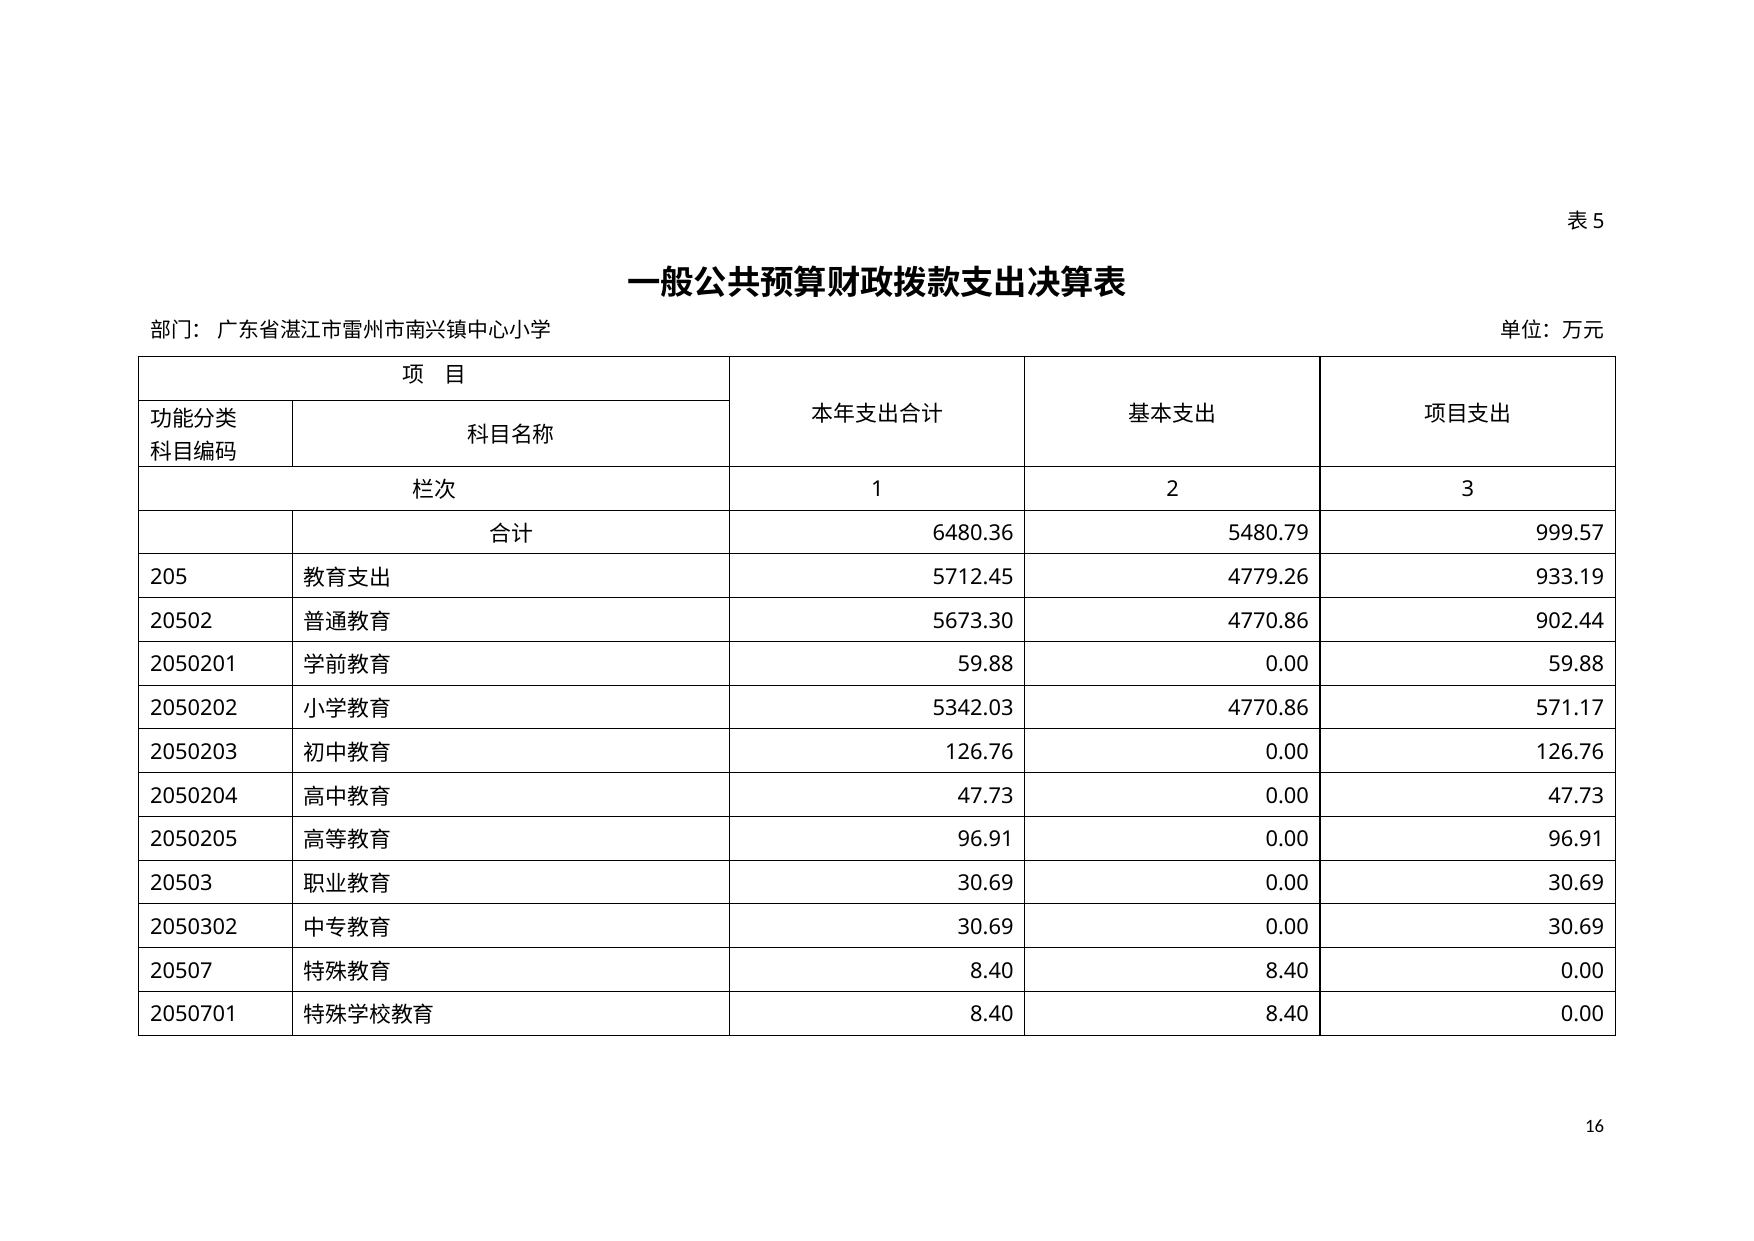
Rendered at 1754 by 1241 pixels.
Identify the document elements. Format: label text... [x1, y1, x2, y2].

table_cell 30.69 [730, 861, 1024, 903]
table_cell 2 [1025, 467, 1319, 509]
table_cell 8.40 [730, 948, 1024, 991]
table_cell 0.00 [1321, 992, 1615, 1034]
table_cell 59.88 [1321, 642, 1615, 684]
table_cell 项目支出 [1321, 357, 1615, 466]
table_cell [139, 511, 292, 553]
table_cell 2050201 [139, 642, 292, 684]
table_cell 5712.45 [730, 554, 1024, 597]
table_cell 初中教育 [293, 729, 729, 772]
table_cell 本年支出合计 [730, 357, 1024, 466]
table_cell 1 [730, 467, 1024, 509]
table_cell 0.00 [1025, 861, 1319, 903]
table_cell 小学教育 [293, 686, 729, 728]
table_cell 4779.26 [1025, 554, 1319, 597]
table_cell 一般公共预算财政拨款支出决算表 [139, 247, 1615, 312]
table_cell 59.88 [730, 642, 1024, 684]
table_cell 2050205 [139, 817, 292, 859]
table_cell 高等教育 [293, 817, 729, 859]
table_cell 30.69 [1321, 861, 1615, 903]
table_cell 30.69 [1321, 904, 1615, 947]
table_cell 2050202 [139, 686, 292, 728]
table_cell 5480.79 [1025, 511, 1319, 553]
table_cell 中专教育 [293, 904, 729, 947]
table_cell 96.91 [1321, 817, 1615, 859]
table_cell 0.00 [1025, 642, 1319, 684]
table_cell 47.73 [730, 773, 1024, 816]
table_cell 2050204 [139, 773, 292, 816]
table_cell 科目名称 [293, 401, 729, 466]
table_cell 20503 [139, 861, 292, 903]
table_cell 2050701 [139, 992, 292, 1034]
table_cell 特殊学校教育 [293, 992, 729, 1034]
table_cell 0.00 [1025, 729, 1319, 772]
table_cell 特殊教育 [293, 948, 729, 991]
table_cell 功能分类 科目编码 [139, 401, 292, 466]
table_cell 4770.86 [1025, 598, 1319, 641]
table_cell 20507 [139, 948, 292, 991]
table_cell 0.00 [1025, 817, 1319, 859]
table_cell 部门： 广东省湛江市雷州市南兴镇中心小学 [139, 312, 1320, 356]
table_cell 126.76 [1321, 729, 1615, 772]
table_cell 高中教育 [293, 773, 729, 816]
table_cell 基本支出 [1025, 357, 1319, 466]
table_cell 2050203 [139, 729, 292, 772]
table_cell 学前教育 [293, 642, 729, 684]
table_cell 4770.86 [1025, 686, 1319, 728]
table_cell 96.91 [730, 817, 1024, 859]
table_cell 栏次 [139, 467, 729, 509]
table_cell 合计 [293, 511, 729, 553]
table_cell 47.73 [1321, 773, 1615, 816]
table_cell 3 [1321, 467, 1615, 509]
table_cell 2050302 [139, 904, 292, 947]
table_cell 5342.03 [730, 686, 1024, 728]
table_cell 0.00 [1025, 773, 1319, 816]
table_cell 6480.36 [730, 511, 1024, 553]
table_header 表5 [139, 204, 1615, 247]
table_cell 933.19 [1321, 554, 1615, 597]
table_cell 8.40 [730, 992, 1024, 1034]
table_cell 普通教育 [293, 598, 729, 641]
table_cell 单位：万元 [1320, 312, 1615, 356]
table_cell 30.69 [730, 904, 1024, 947]
table_cell 8.40 [1025, 948, 1319, 991]
table_cell 0.00 [1025, 904, 1319, 947]
table_cell 205 [139, 554, 292, 597]
table_cell 571.17 [1321, 686, 1615, 728]
table_cell 126.76 [730, 729, 1024, 772]
table_cell 项 目 [139, 357, 729, 400]
table_cell 0.00 [1321, 948, 1615, 991]
table_cell 职业教育 [293, 861, 729, 903]
table_cell 20502 [139, 598, 292, 641]
table_cell 8.40 [1025, 992, 1319, 1034]
table_cell 999.57 [1321, 511, 1615, 553]
table_cell 5673.30 [730, 598, 1024, 641]
table_cell 教育支出 [293, 554, 729, 597]
table_cell 902.44 [1321, 598, 1615, 641]
